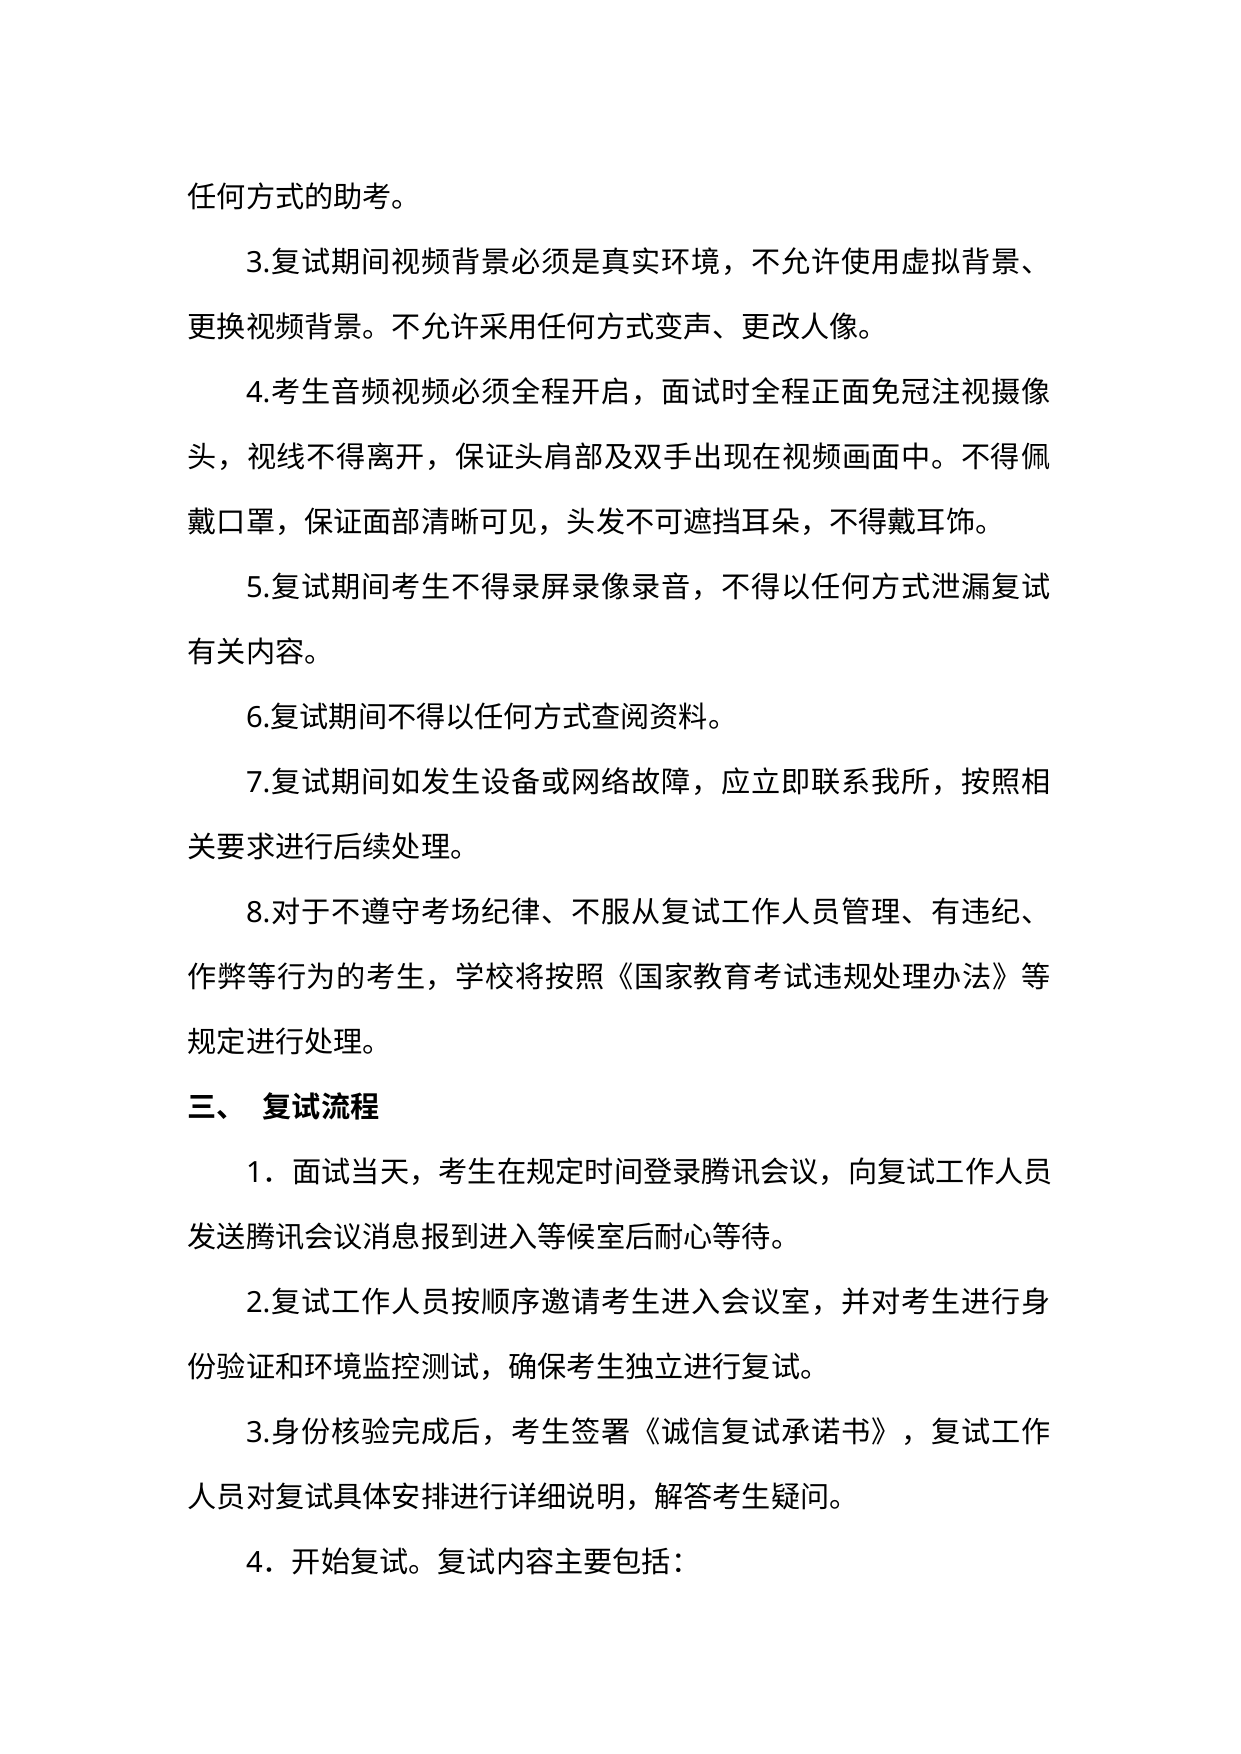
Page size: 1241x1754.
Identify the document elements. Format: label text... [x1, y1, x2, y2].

text 6.复试期间不得以任何方式查阅资料。 [187, 682, 1053, 747]
text 3.身份核验完成后，考生签署《诚信复试承诺书》，复试工作人员对复试具体安排进行详细说明，解答考生疑问。 [187, 1397, 1053, 1527]
list 复试流程 [187, 1072, 1053, 1137]
text 3.复试期间视频背景必须是真实环境，不允许使用虚拟背景、更换视频背景。不允许采用任何方式变声、更改人像。 [187, 227, 1053, 357]
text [187, 162, 1053, 227]
text 4.考生音频视频必须全程开启，面试时全程正面免冠注视摄像头，视线不得离开，保证头肩部及双手出现在视频画面中。不得佩戴口罩，保证面部清晰可见，头发不可遮挡耳朵，不得戴耳饰。 [187, 357, 1053, 552]
text 2.复试工作人员按顺序邀请考生进入会议室，并对考生进行身份验证和环境监控测试，确保考生独立进行复试。 [187, 1267, 1053, 1397]
text 7.复试期间如发生设备或网络故障，应立即联系我所，按照相关要求进行后续处理。 [187, 747, 1053, 877]
text 1．面试当天，考生在规定时间登录腾讯会议，向复试工作人员发送腾讯会议消息报到进入等候室后耐心等待。 [187, 1137, 1053, 1267]
text 8.对于不遵守考场纪律、不服从复试工作人员管理、有违纪、作弊等行为的考生，学校将按照《国家教育考试违规处理办法》等规定进行处理。 [187, 877, 1053, 1072]
text 5.复试期间考生不得录屏录像录音，不得以任何方式泄漏复试有关内容。 [187, 552, 1053, 682]
text 4．开始复试。复试内容主要包括： [187, 1527, 1053, 1592]
